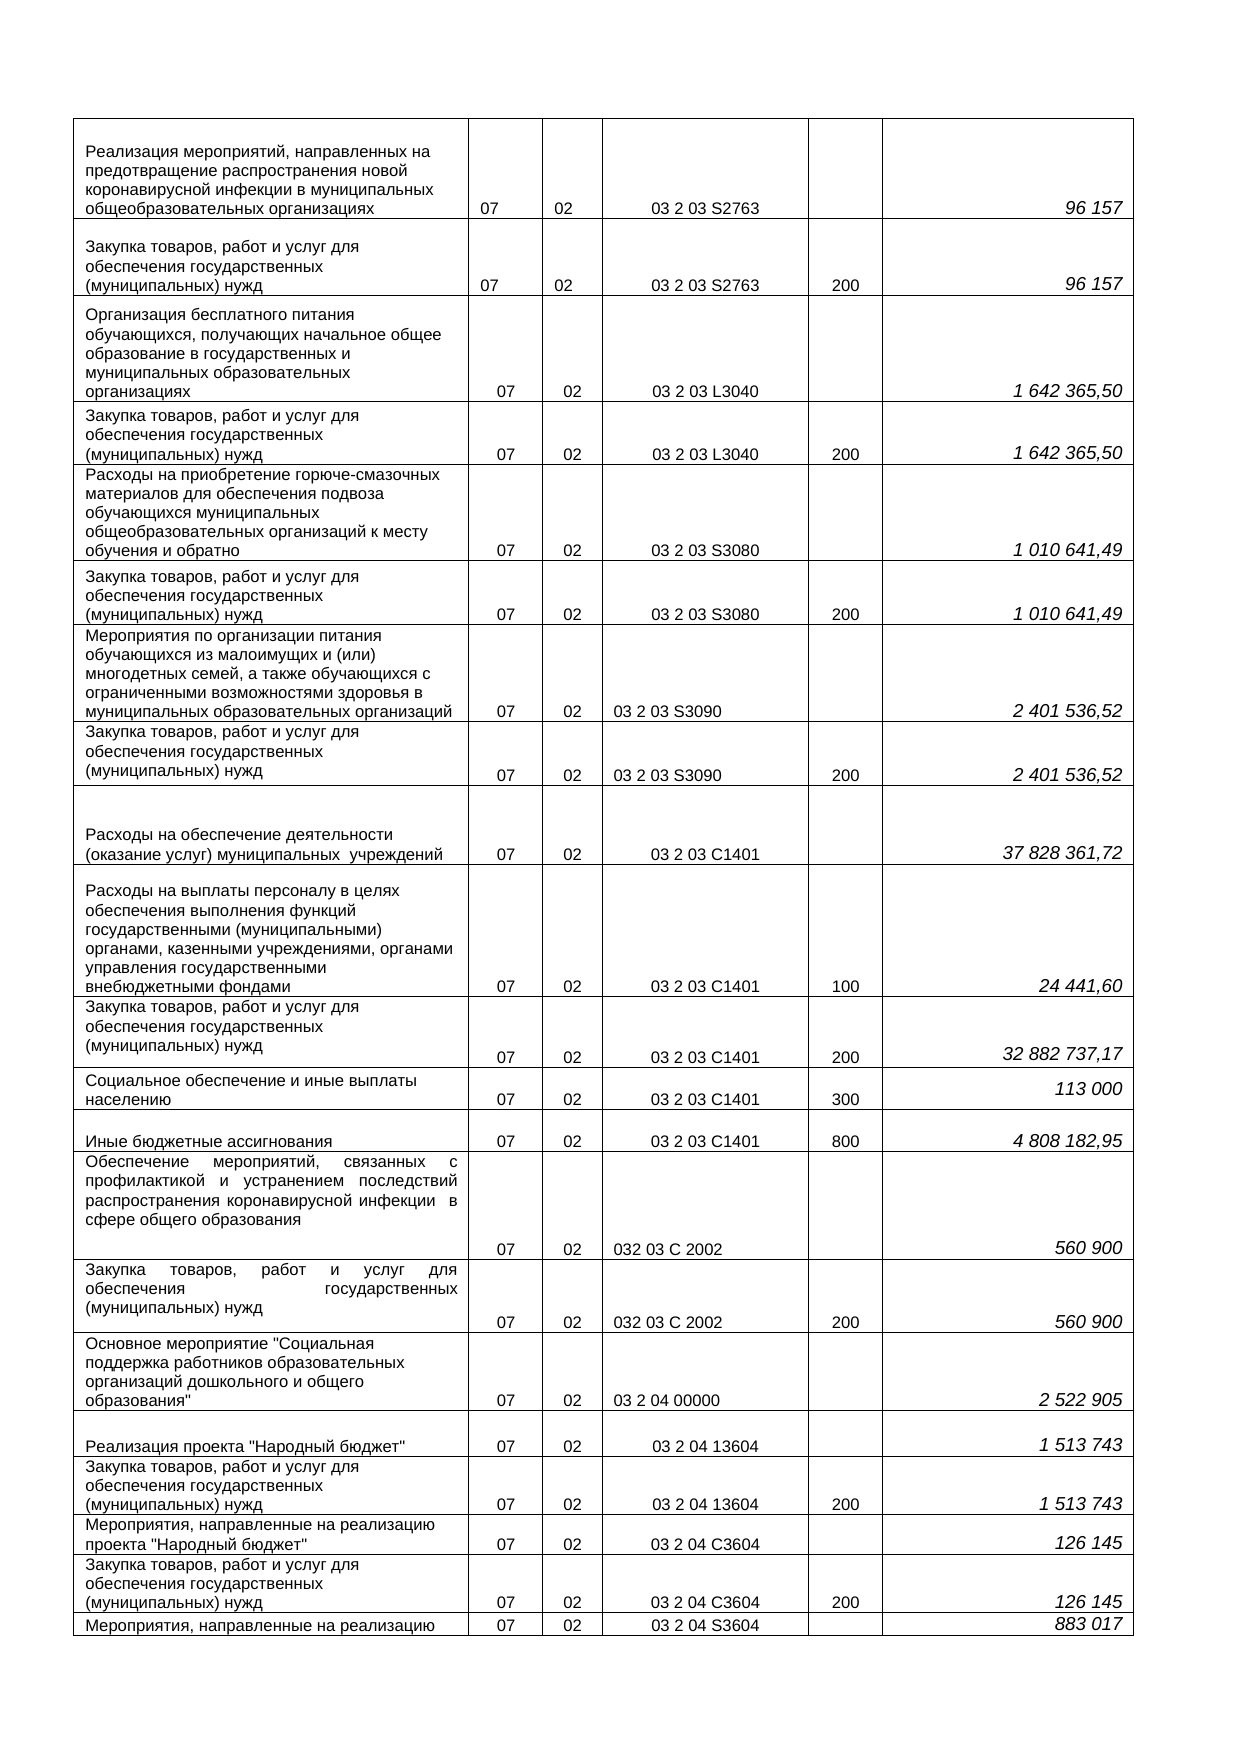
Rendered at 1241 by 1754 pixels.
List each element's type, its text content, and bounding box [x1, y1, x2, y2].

table_cell 883 017 [883, 1613, 1133, 1635]
table_cell 800 [809, 1110, 882, 1151]
table_cell 126 145 [883, 1515, 1133, 1553]
table_cell 02 [543, 1457, 602, 1514]
table_cell 02 [543, 1110, 602, 1151]
table_cell Закупка товаров, работ и услуг для обеспечения государственных (муниципальных) нужд [74, 1260, 468, 1332]
table_cell [809, 1613, 882, 1635]
table_cell 07 [469, 1515, 542, 1553]
table_cell Расходы на обеспечение деятельности (оказание услуг) муниципальных учреждений [74, 786, 468, 863]
table_cell 126 145 [883, 1555, 1133, 1612]
table_cell 2 401 536,52 [883, 625, 1133, 721]
table_cell 07 [469, 625, 542, 721]
table_cell [809, 786, 882, 863]
table_cell Мероприятия по организации питания обучающихся из малоимущих и (или) многодетных семей, а также обучающихся с ограниченными возможностями здоровья в муниципальных образовательных организаций [74, 625, 468, 721]
table_cell [809, 625, 882, 721]
table_cell 02 [543, 1411, 602, 1456]
table_cell 02 [543, 561, 602, 624]
table_cell 560 900 [883, 1260, 1133, 1332]
table_cell 03 2 03 С1401 [603, 865, 808, 996]
table_cell 32 882 737,17 [883, 997, 1133, 1067]
table_cell 200 [809, 219, 882, 295]
table_cell 03 2 03 S2763 [603, 219, 808, 295]
table_cell 03 2 03 С1401 [603, 1068, 808, 1109]
table_cell 02 [543, 1333, 602, 1410]
table_cell 03 2 04 00000 [603, 1333, 808, 1410]
table_cell Закупка товаров, работ и услуг для обеспечения государственных (муниципальных) нужд [74, 722, 468, 785]
table_cell 032 03 С 2002 [603, 1152, 808, 1259]
table_cell 200 [809, 997, 882, 1067]
table_cell Основное мероприятие "Социальная поддержка работников образовательных организаций дошкольного и общего образования" [74, 1333, 468, 1410]
table_cell [809, 1411, 882, 1456]
table_cell 07 [469, 465, 542, 560]
table_cell 02 [543, 1260, 602, 1332]
table_cell 02 [543, 1068, 602, 1109]
table_cell 03 2 03 С1401 [603, 786, 808, 863]
table_cell 02 [543, 119, 602, 218]
table_cell 07 [469, 1260, 542, 1332]
table_cell 03 2 03 L3040 [603, 296, 808, 401]
table_cell 200 [809, 1457, 882, 1514]
table_cell 07 [469, 997, 542, 1067]
table_cell 032 03 С 2002 [603, 1260, 808, 1332]
table_cell Расходы на приобретение горюче-смазочных материалов для обеспечения подвоза обучающихся муниципальных общеобразовательных организаций к месту обучения и обратно [74, 465, 468, 560]
table_cell 07 [469, 296, 542, 401]
table_cell 07 [469, 865, 542, 996]
table_cell 200 [809, 1555, 882, 1612]
table_cell 07 [469, 1613, 542, 1635]
table_cell 07 [469, 119, 542, 218]
table_cell 1 010 641,49 [883, 465, 1133, 560]
table_cell Закупка товаров, работ и услуг для обеспечения государственных (муниципальных) нужд [74, 219, 468, 295]
table_cell 02 [543, 722, 602, 785]
table_cell [809, 1333, 882, 1410]
table_cell 2 401 536,52 [883, 722, 1133, 785]
table_cell 07 [469, 1411, 542, 1456]
table_cell 03 2 03 S3090 [603, 625, 808, 721]
table_cell 02 [543, 465, 602, 560]
table_cell 4 808 182,95 [883, 1110, 1133, 1151]
table_cell 03 2 04 С3604 [603, 1555, 808, 1612]
table_cell Закупка товаров, работ и услуг для обеспечения государственных (муниципальных) нужд [74, 1457, 468, 1514]
table_cell 113 000 [883, 1068, 1133, 1109]
table_cell 96 157 [883, 119, 1133, 218]
table_cell Обеспечение мероприятий, связанных с профилактикой и устранением последствий распространения коронавирусной инфекции в сфере общего образования [74, 1152, 468, 1259]
table_cell 1 513 743 [883, 1457, 1133, 1514]
table_cell 200 [809, 402, 882, 463]
table_cell 02 [543, 865, 602, 996]
table_cell 07 [469, 1555, 542, 1612]
table_cell 07 [469, 1457, 542, 1514]
table_cell 300 [809, 1068, 882, 1109]
table_cell 1 642 365,50 [883, 402, 1133, 463]
table_cell 02 [543, 219, 602, 295]
table_cell 37 828 361,72 [883, 786, 1133, 863]
table_cell Закупка товаров, работ и услуг для обеспечения государственных (муниципальных) нужд [74, 402, 468, 463]
table_cell 02 [543, 402, 602, 463]
table_cell [809, 1152, 882, 1259]
table_cell 07 [469, 1110, 542, 1151]
table_cell 03 2 04 С3604 [603, 1515, 808, 1553]
table_cell 07 [469, 722, 542, 785]
table_cell Закупка товаров, работ и услуг для обеспечения государственных (муниципальных) нужд [74, 561, 468, 624]
table_cell 24 441,60 [883, 865, 1133, 996]
table_cell 02 [543, 625, 602, 721]
table_cell 03 2 03 S3080 [603, 465, 808, 560]
table_cell 03 2 03 С1401 [603, 997, 808, 1067]
table_cell 03 2 04 S3604 [603, 1613, 808, 1635]
table_cell 100 [809, 865, 882, 996]
table_cell 07 [469, 561, 542, 624]
table_cell 1 642 365,50 [883, 296, 1133, 401]
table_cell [74, 1613, 468, 1635]
table_cell 03 2 03 L3040 [603, 402, 808, 463]
table_cell [809, 465, 882, 560]
table_cell 200 [809, 1260, 882, 1332]
table_cell 07 [469, 786, 542, 863]
table_cell 03 2 04 13604 [603, 1457, 808, 1514]
table_cell 200 [809, 722, 882, 785]
table_cell 1 513 743 [883, 1411, 1133, 1456]
table_cell [809, 119, 882, 218]
table_cell 03 2 03 S3090 [603, 722, 808, 785]
table_cell 02 [543, 1152, 602, 1259]
table_cell 96 157 [883, 219, 1133, 295]
table_cell Закупка товаров, работ и услуг для обеспечения государственных (муниципальных) нужд [74, 997, 468, 1067]
table_cell 02 [543, 786, 602, 863]
table_cell 07 [469, 1333, 542, 1410]
table_cell 03 2 03 С1401 [603, 1110, 808, 1151]
table_cell 07 [469, 219, 542, 295]
table_cell Расходы на выплаты персоналу в целях обеспечения выполнения функций государственными (муниципальными) органами, казенными учреждениями, органами управления государственными внебюджетными фондами [74, 865, 468, 996]
table_cell 02 [543, 296, 602, 401]
table_cell [809, 1515, 882, 1553]
table_cell Иные бюджетные ассигнования [74, 1110, 468, 1151]
table_cell Социальное обеспечение и иные выплаты населению [74, 1068, 468, 1109]
table_cell 200 [809, 561, 882, 624]
table_cell 560 900 [883, 1152, 1133, 1259]
table_cell Мероприятия, направленные на реализацию проекта "Народный бюджет" [74, 1515, 468, 1553]
table_cell [809, 296, 882, 401]
table_cell 02 [543, 1515, 602, 1553]
table_cell 07 [469, 402, 542, 463]
table_cell 2 522 905 [883, 1333, 1133, 1410]
table_cell 02 [543, 997, 602, 1067]
table_cell 03 2 03 S2763 [603, 119, 808, 218]
table_cell Реализация мероприятий, направленных на предотвращение распространения новой коронавирусной инфекции в муниципальных общеобразовательных организациях [74, 119, 468, 218]
table_cell 02 [543, 1613, 602, 1635]
table_cell 1 010 641,49 [883, 561, 1133, 624]
table_cell 03 2 04 13604 [603, 1411, 808, 1456]
table_cell Реализация проекта "Народный бюджет" [74, 1411, 468, 1456]
table_cell 03 2 03 S3080 [603, 561, 808, 624]
table_cell 07 [469, 1068, 542, 1109]
table_cell Организация бесплатного питания обучающихся, получающих начальное общее образование в государственных и муниципальных образовательных организациях [74, 296, 468, 401]
table_cell 02 [543, 1555, 602, 1612]
table_cell 07 [469, 1152, 542, 1259]
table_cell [74, 1555, 468, 1612]
